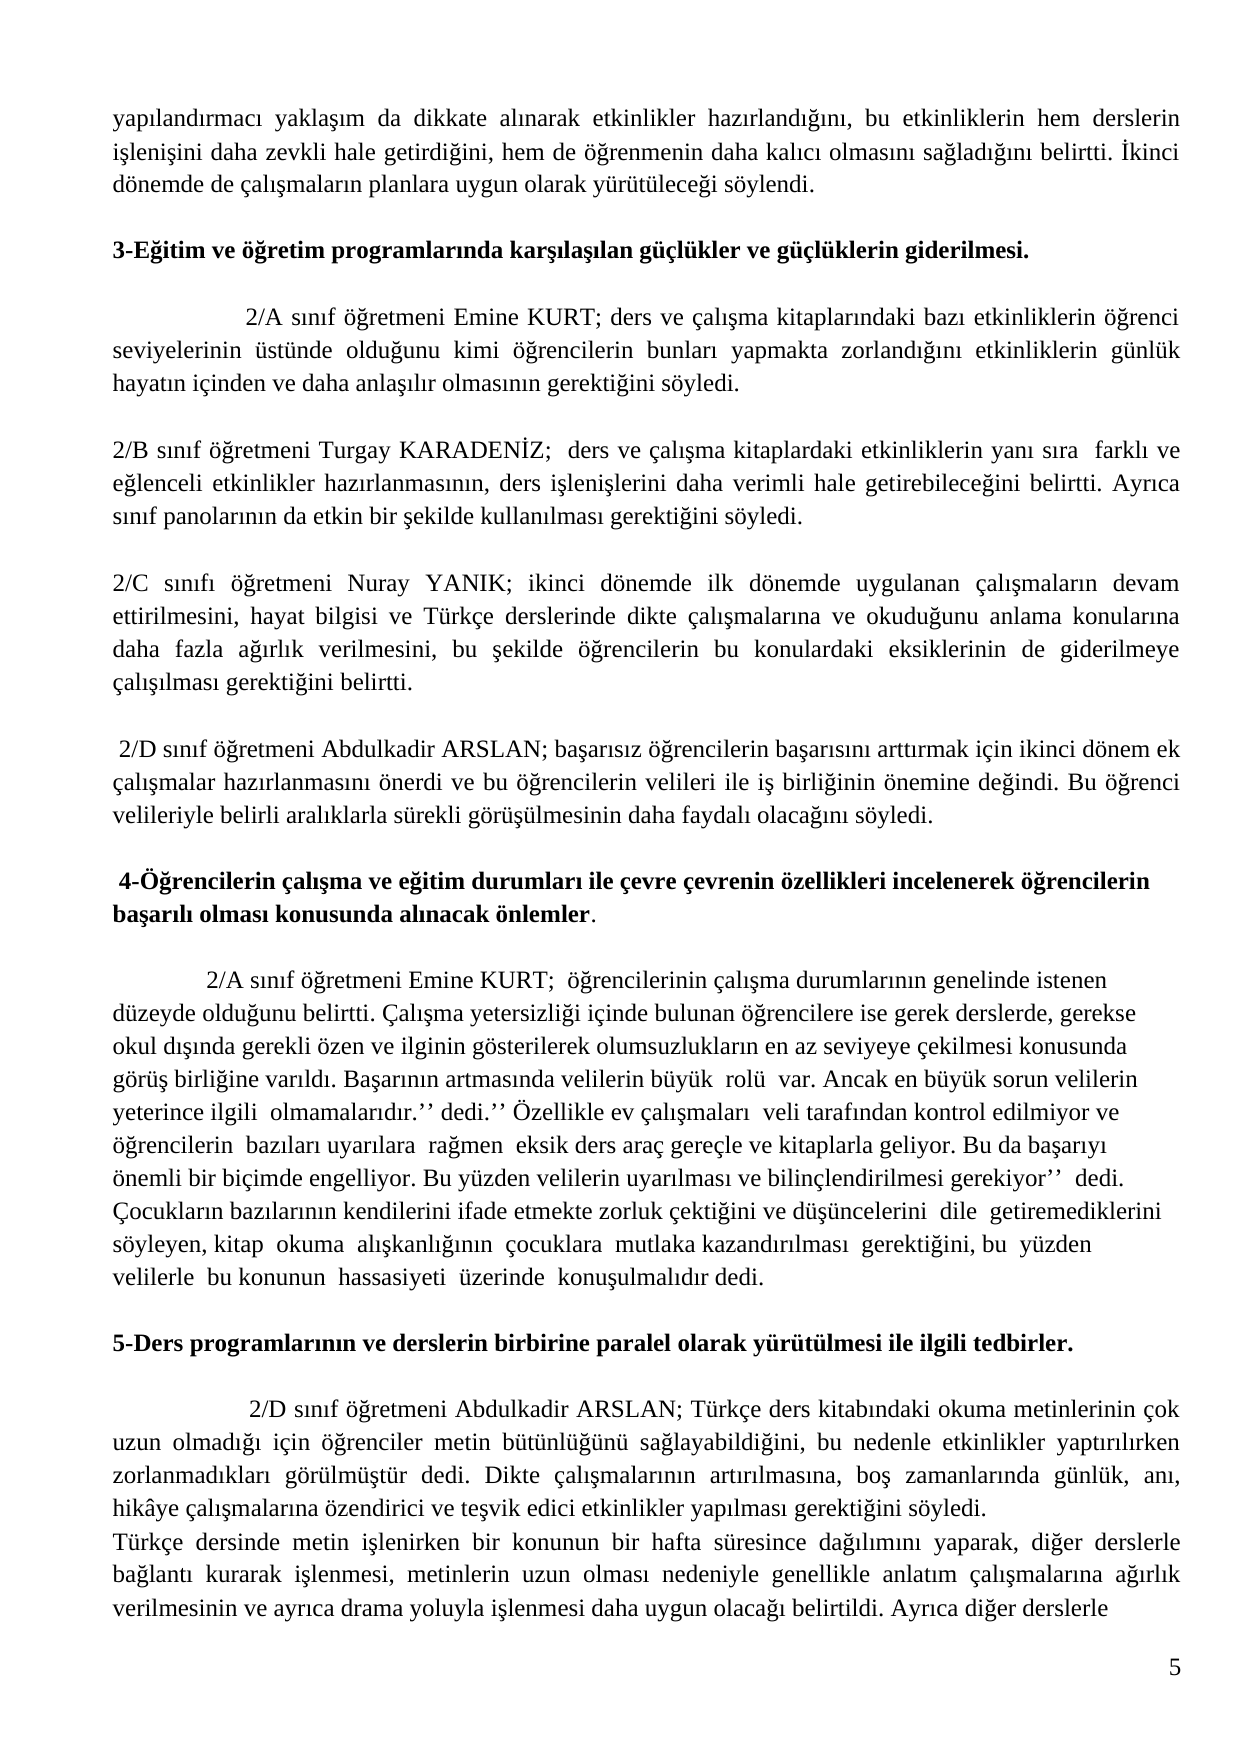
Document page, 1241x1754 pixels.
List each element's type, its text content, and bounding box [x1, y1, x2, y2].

text okul dışında gerekli özen ve ilginin gösterilerek olumsuzlukların en az seviyeye çekilmesi konusunda görüş birliğine varıldı. Başarının artmasında velilerin büyük rolü var. Ancak en büyük sorun velilerin yeterince ilgili olmamalarıdır.’’ dedi.’’ Özellikle ev çalışmaları veli tarafından kontrol edilmiyor ve öğrencilerin bazıları uyarılara rağmen eksik ders araç gereçle ve kitaplarla geliyor. Bu da başarıyı önemli bir biçimde engelliyor. Bu yüzden velilerin uyarılması ve bilinçlendirilmesi gerekiyor’’ dedi. Çocukların bazılarının kendilerini ifade etmekte zorluk çektiğini ve düşüncelerini dile getiremediklerini söyleyen, kitap okuma alışkanlığının çocuklara mutlaka kazandırılması gerektiğini, bu yüzden velilerle bu konunun hassasiyeti üzerinde konuşulmalıdır dedi. [112, 1031, 1181, 1291]
text 4-Öğrencilerin çalışma ve eğitim durumları ile çevre çevrenin özellikleri incelenerek öğrencilerin başarılı olması konusunda alınacak önlemler. [112, 866, 1181, 928]
text 5-Ders programlarının ve derslerin birbirine paralel olarak yürütülmesi ile ilgili tedbirler. [112, 1328, 1181, 1357]
text 2/D sınıf öğretmeni Abdulkadir ARSLAN; Türkçe ders kitabındaki okuma metinlerinin çok uzun olmadığı için öğrenciler metin bütünlüğünü sağlayabildiğini, bu nedenle etkinlikler yaptırılırken zorlanmadıkları görülmüştür dedi. Dikte çalışmalarının artırılmasına, boş zamanlarında günlük, anı, hikâye çalışmalarına özendirici ve teşvik edici etkinlikler yapılması gerektiğini söyledi. [112, 1394, 1181, 1522]
text 2/C sınıfı öğretmeni Nuray YANIK; ikinci dönemde ilk dönemde uygulanan çalışmaların devam ettirilmesini, hayat bilgisi ve Türkçe derslerinde dikte çalışmalarına ve okuduğunu anlama konularına daha fazla ağırlık verilmesini, bu şekilde öğrencilerin bu konulardaki eksiklerinin de giderilmeye çalışılması gerektiğini belirtti. [112, 568, 1181, 696]
text 2/B sınıf öğretmeni Turgay KARADENİZ; ders ve çalışma kitaplardaki etkinliklerin yanı sıra farklı ve eğlenceli etkinlikler hazırlanmasının, ders işlenişlerini daha verimli hale getirebileceğini belirtti. Ayrıca sınıf panolarının da etkin bir şekilde kullanılması gerektiğini söyledi. [112, 435, 1181, 529]
text Türkçe dersinde metin işlenirken bir konunun bir hafta süresince dağılımını yaparak, diğer derslerle bağlantı kurarak işlenmesi, metinlerin uzun olması nedeniyle genellikle anlatım çalışmalarına ağırlık verilmesinin ve ayrıca drama yoluyla işlenmesi daha uygun olacağı belirtildi. Ayrıca diğer derslerle [112, 1527, 1181, 1621]
text 2/A sınıf öğretmeni Emine KURT; öğrencilerinin çalışma durumlarının genelinde istenen düzeyde olduğunu belirtti. Çalışma yetersizliği içinde bulunan öğrencilere ise gerek derslerde, gerekse [112, 965, 1181, 1027]
text 3-Eğitim ve öğretim programlarında karşılaşılan güçlükler ve güçlüklerin giderilmesi. [112, 236, 1181, 264]
text 2/A sınıf öğretmeni Emine KURT; ders ve çalışma kitaplarındaki bazı etkinliklerin öğrenci seviyelerinin üstünde olduğunu kimi öğrencilerin bunları yapmakta zorlandığını etkinliklerin günlük hayatın içinden ve daha anlaşılır olmasının gerektiğini söyledi. [112, 302, 1181, 396]
text yapılandırmacı yaklaşım da dikkate alınarak etkinlikler hazırlandığını, bu etkinliklerin hem derslerin işlenişini daha zevkli hale getirdiğini, hem de öğrenmenin daha kalıcı olmasını sağladığını belirtti. İkinci dönemde de çalışmaların planlara uygun olarak yürütüleceği söylendi. [112, 103, 1181, 198]
text 2/D sınıf öğretmeni Abdulkadir ARSLAN; başarısız öğrencilerin başarısını arttırmak için ikinci dönem ek çalışmalar hazırlanmasını önerdi ve bu öğrencilerin velileri ile iş birliğinin önemine değindi. Bu öğrenci velileriyle belirli aralıklarla sürekli görüşülmesinin daha faydalı olacağını söyledi. [112, 734, 1181, 829]
